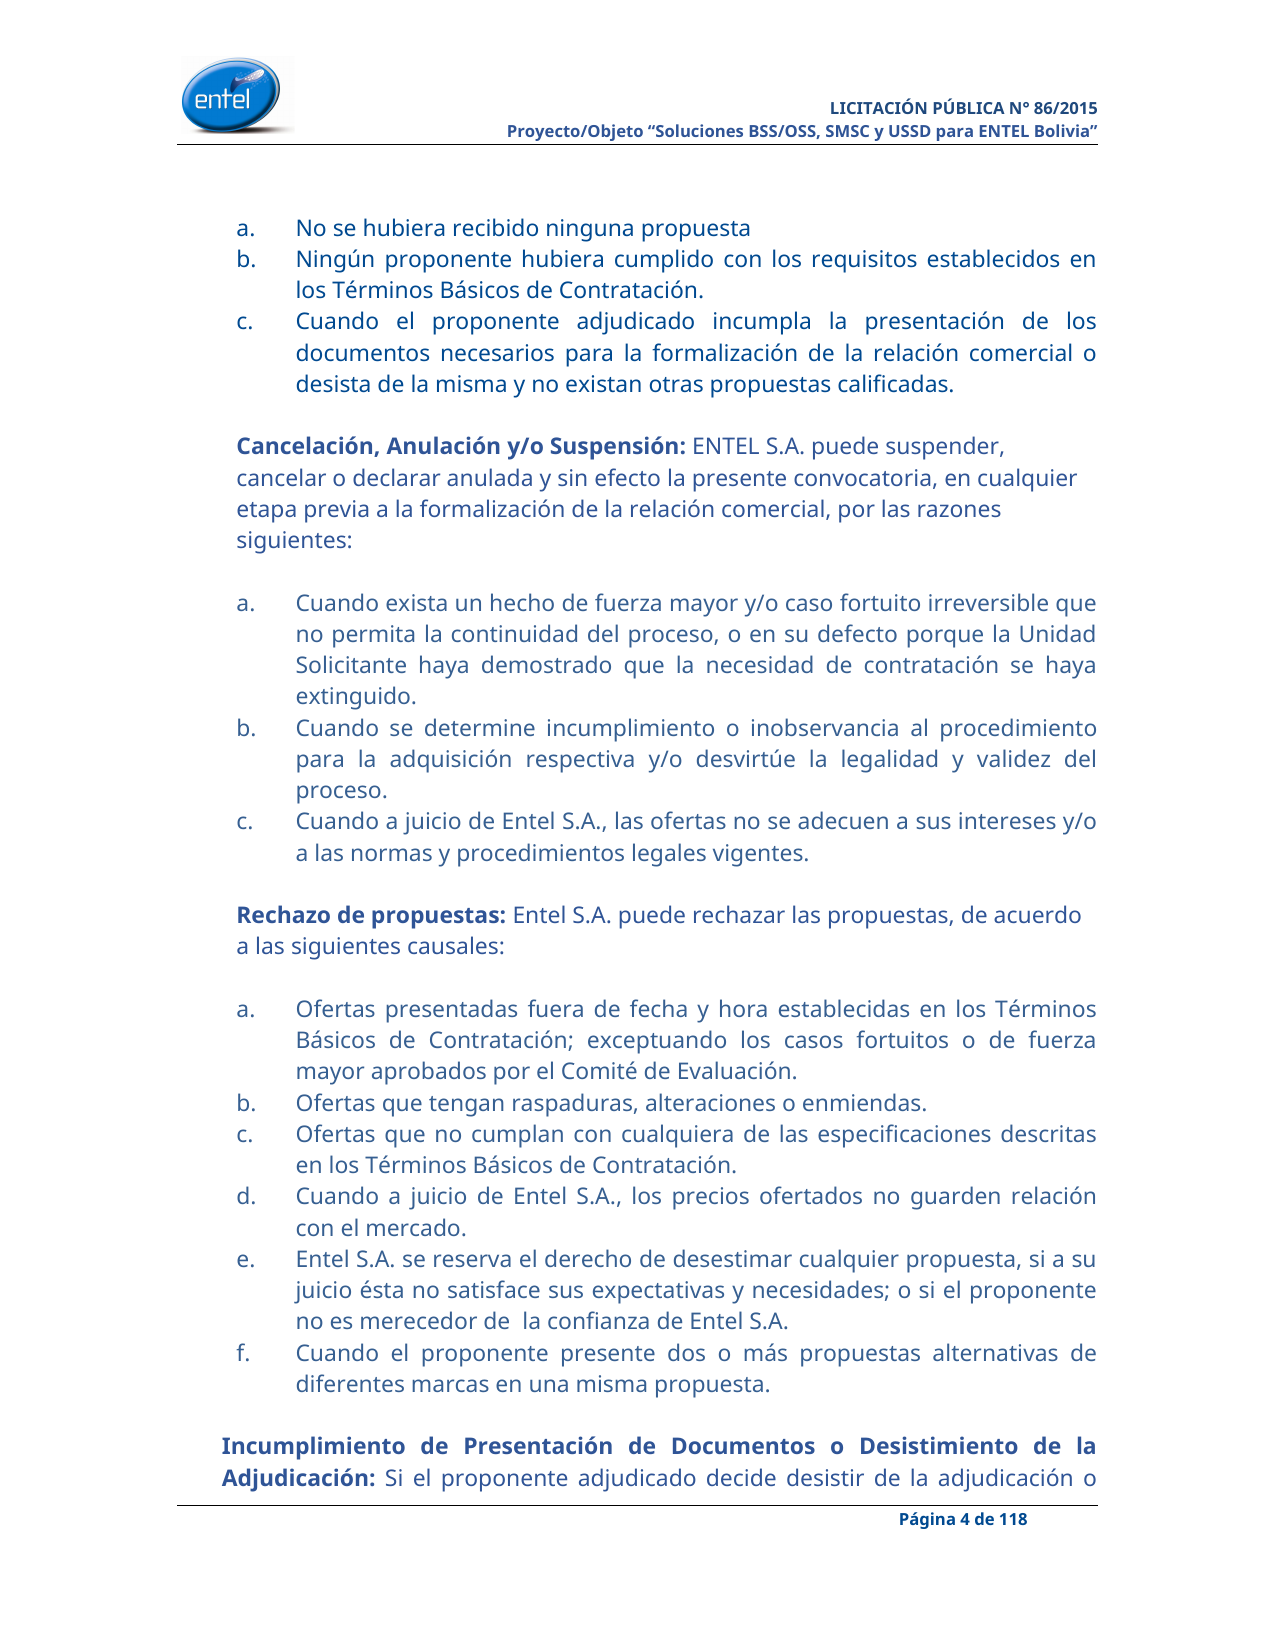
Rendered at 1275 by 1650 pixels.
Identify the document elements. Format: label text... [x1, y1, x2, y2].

list Cuando el proponente adjudicado incumpla la presentación de los documentos necesarios para la formalización de la relación comercial o desista de la misma y no existan otras propuestas calificadas. [236, 305, 1098, 399]
list Ofertas que tengan raspaduras, alteraciones o enmiendas. [236, 1087, 1098, 1118]
list Ofertas que no cumplan con cualquiera de las especificaciones descritas en los Términos Básicos de Contratación. [236, 1118, 1098, 1180]
picture [181, 56, 295, 134]
list Cuando a juicio de Entel S.A., los precios ofertados no guarden relación con el mercado. [236, 1180, 1098, 1243]
list Entel S.A. se reserva el derecho de desestimar cualquier propuesta, si a su juicio ésta no satisface sus expectativas y necesidades; o si el proponente no es merecedor de la confianza de Entel S.A. [236, 1243, 1098, 1337]
list No se hubiera recibido ninguna propuesta [236, 212, 1098, 243]
text Rechazo de propuestas: Entel S.A. puede rechazar las propuestas, de acuerdo a las siguientes causales: [236, 899, 1098, 962]
text Cancelación, Anulación y/o Suspensión: ENTEL S.A. puede suspender, cancelar o declarar anulada y sin efecto la presente convocatoria, en cualquier etapa previa a la formalización de la relación comercial, por las razones siguientes: [236, 430, 1098, 555]
list Cuando se determine incumplimiento o inobservancia al procedimiento para la adquisición respectiva y/o desvirtúe la legalidad y validez del proceso. [236, 712, 1098, 805]
list Ningún proponente hubiera cumplido con los requisitos establecidos en los Términos Básicos de Contratación. [236, 243, 1098, 305]
list Ofertas presentadas fuera de fecha y hora establecidas en los Términos Básicos de Contratación; exceptuando los casos fortuitos o de fuerza mayor aprobados por el Comité de Evaluación. [236, 993, 1098, 1087]
list Cuando a juicio de Entel S.A., las ofertas no se adecuen a sus intereses y/o a las normas y procedimientos legales vigentes. [236, 805, 1098, 868]
list Cuando exista un hecho de fuerza mayor y/o caso fortuito irreversible que no permita la continuidad del proceso, o en su defecto porque la Unidad Solicitante haya demostrado que la necesidad de contratación se haya extinguido. [236, 587, 1098, 712]
list Cuando el proponente presente dos o más propuestas alternativas de diferentes marcas en una misma propuesta. [236, 1337, 1098, 1399]
